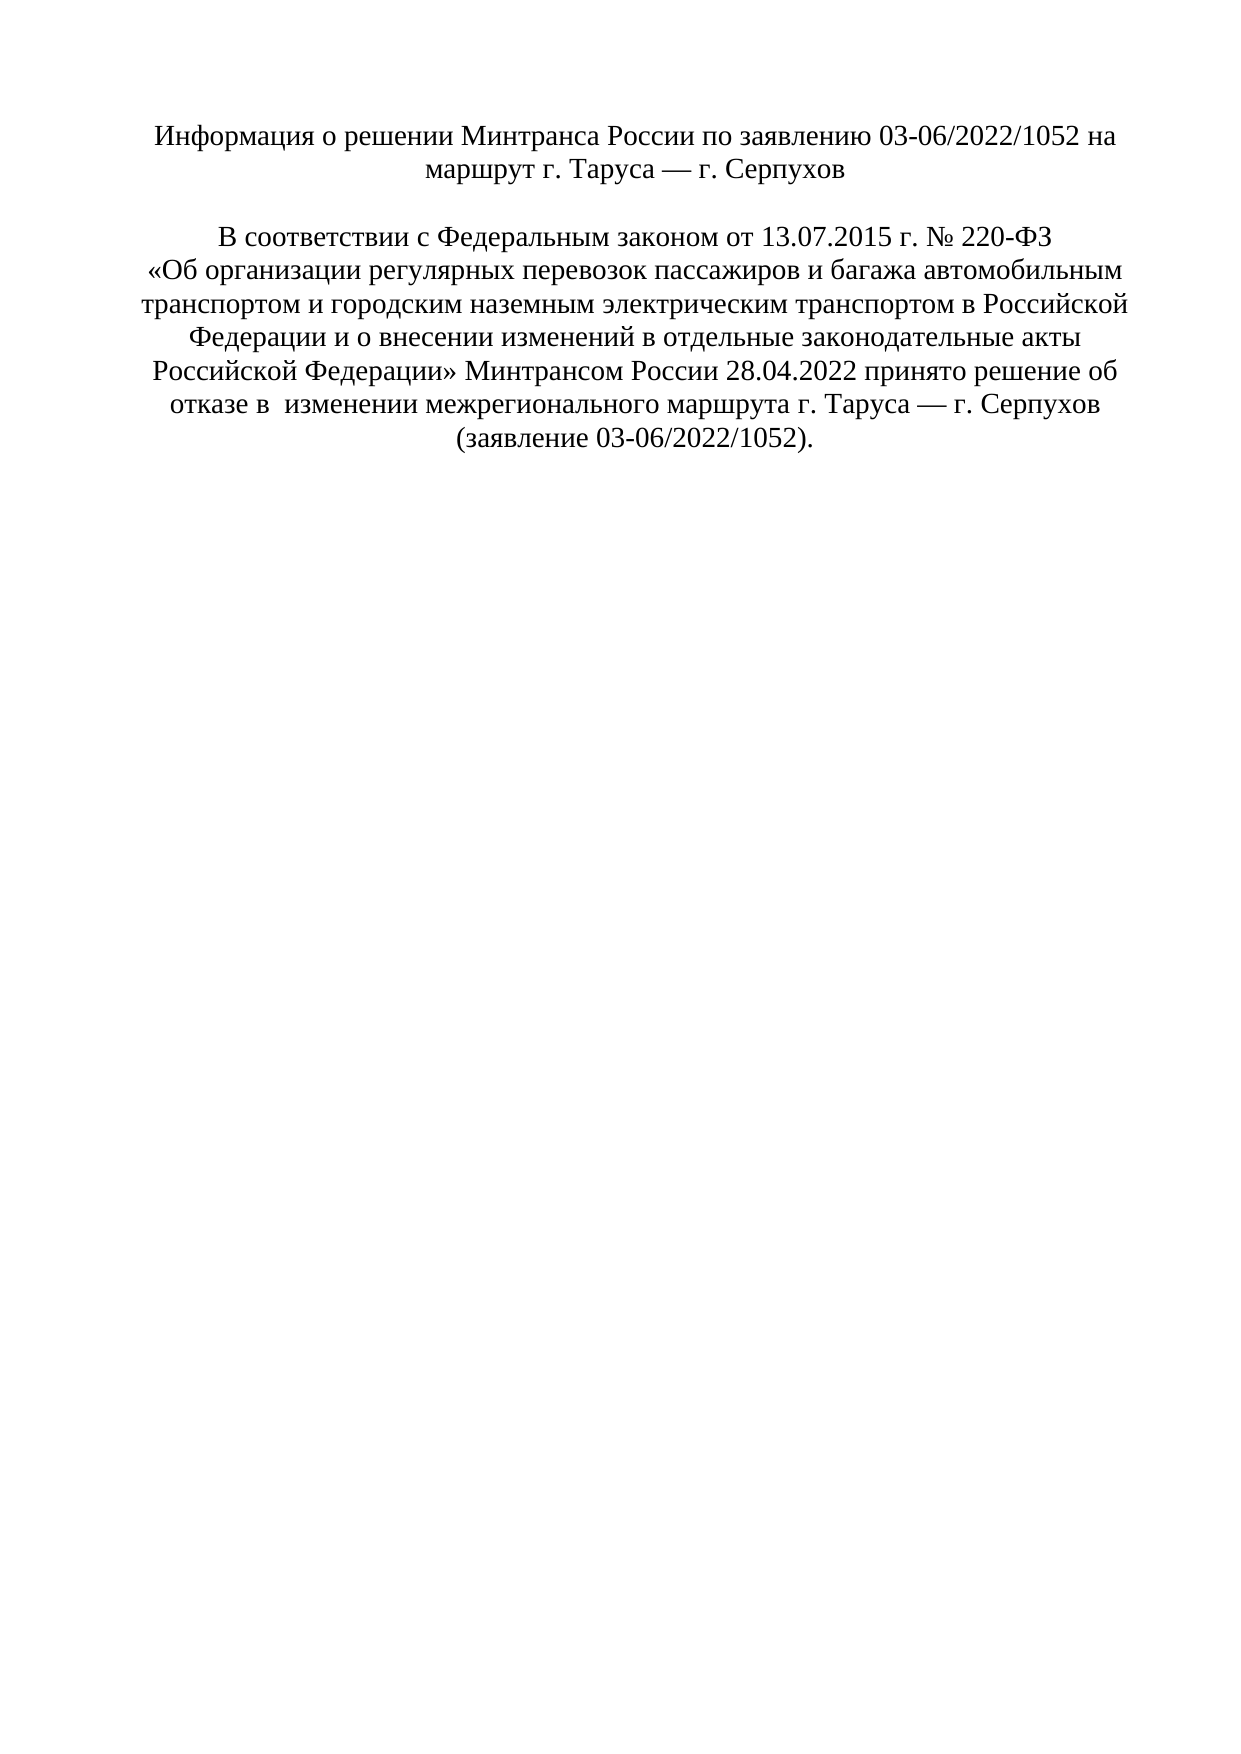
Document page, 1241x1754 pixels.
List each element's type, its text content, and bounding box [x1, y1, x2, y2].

text Информация о решении Минтранса России по заявлению 03-06/2022/1052 на маршрут г. Таруса — г. Серпухов [118, 118, 1152, 185]
text В соответствии с Федеральным законом от 13.07.2015 г. № 220-ФЗ «Об организации регулярных перевозок пассажиров и багажа автомобильным транспортом и городским наземным электрическим транспортом в Российской Федерации и о внесении изменений в отдельные законодательные акты Российской Федерации» Минтрансом России 28.04.2022 принято решение об отказе в изменении межрегионального маршрута г. Таруса — г. Серпухов (заявление 03-06/2022/1052). [118, 219, 1152, 453]
